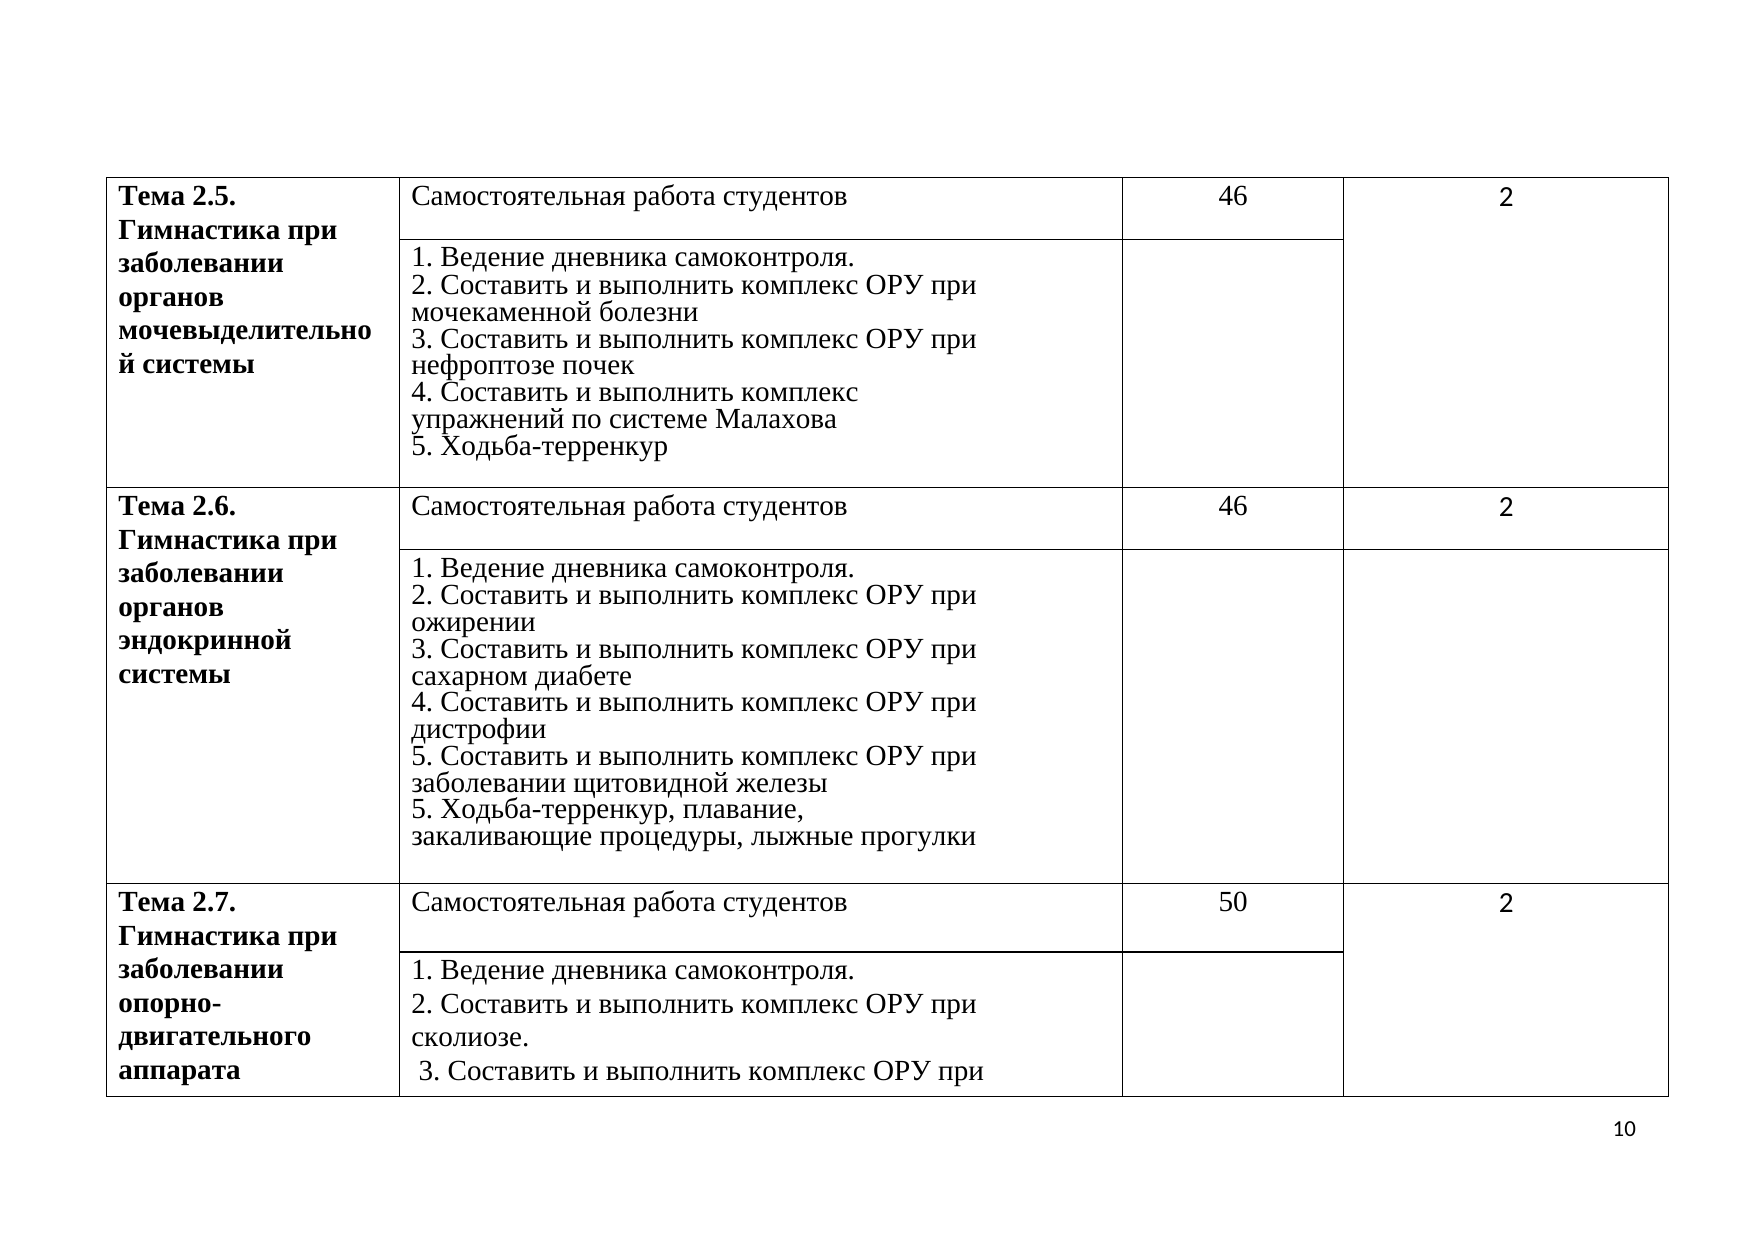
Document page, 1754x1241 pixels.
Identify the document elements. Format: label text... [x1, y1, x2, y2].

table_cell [400, 953, 1122, 1096]
table_cell 46 [1123, 488, 1343, 549]
table_cell 2 [1344, 884, 1668, 1096]
table_cell Самостоятельная работа студентов [400, 884, 1122, 951]
table_cell 50 [1123, 884, 1343, 951]
table_cell 1. Ведение дневника самоконтроля. 2. Составить и выполнить комплекс ОРУ при ожирении 3. Составить и выполнить комплекс ОРУ при сахарном диабете 4. Составить и выполнить комплекс ОРУ при дистрофии 5. Составить и выполнить комплекс ОРУ при заболевании щитовидной железы 5. Ходьба-терренкур, плавание, закаливающие процедуры, лыжные прогулки [400, 550, 1122, 883]
table_cell 46 [1123, 178, 1343, 238]
table_cell Тема 2.5. Гимнастика при заболевании органов мочевыделительной системы [107, 178, 399, 487]
table_cell 2 [1344, 178, 1668, 487]
table_cell Тема 2.7. Гимнастика при заболевании опорно-двигательного аппарата [107, 884, 399, 1096]
table_cell Самостоятельная работа студентов [400, 488, 1122, 549]
table_cell [1123, 953, 1343, 1096]
table_cell [1123, 550, 1343, 883]
table_cell [1123, 240, 1343, 487]
table_cell 1. Ведение дневника самоконтроля. 2. Составить и выполнить комплекс ОРУ при мочекаменной болезни 3. Составить и выполнить комплекс ОРУ при нефроптозе почек 4. Составить и выполнить комплекс упражнений по системе Малахова 5. Ходьба-терренкур [400, 240, 1122, 487]
table_cell Тема 2.6. Гимнастика при заболевании органов эндокринной системы [107, 488, 399, 883]
table_cell Самостоятельная работа студентов [400, 178, 1122, 238]
table_cell 2 [1344, 488, 1668, 549]
table_cell [1344, 550, 1668, 883]
